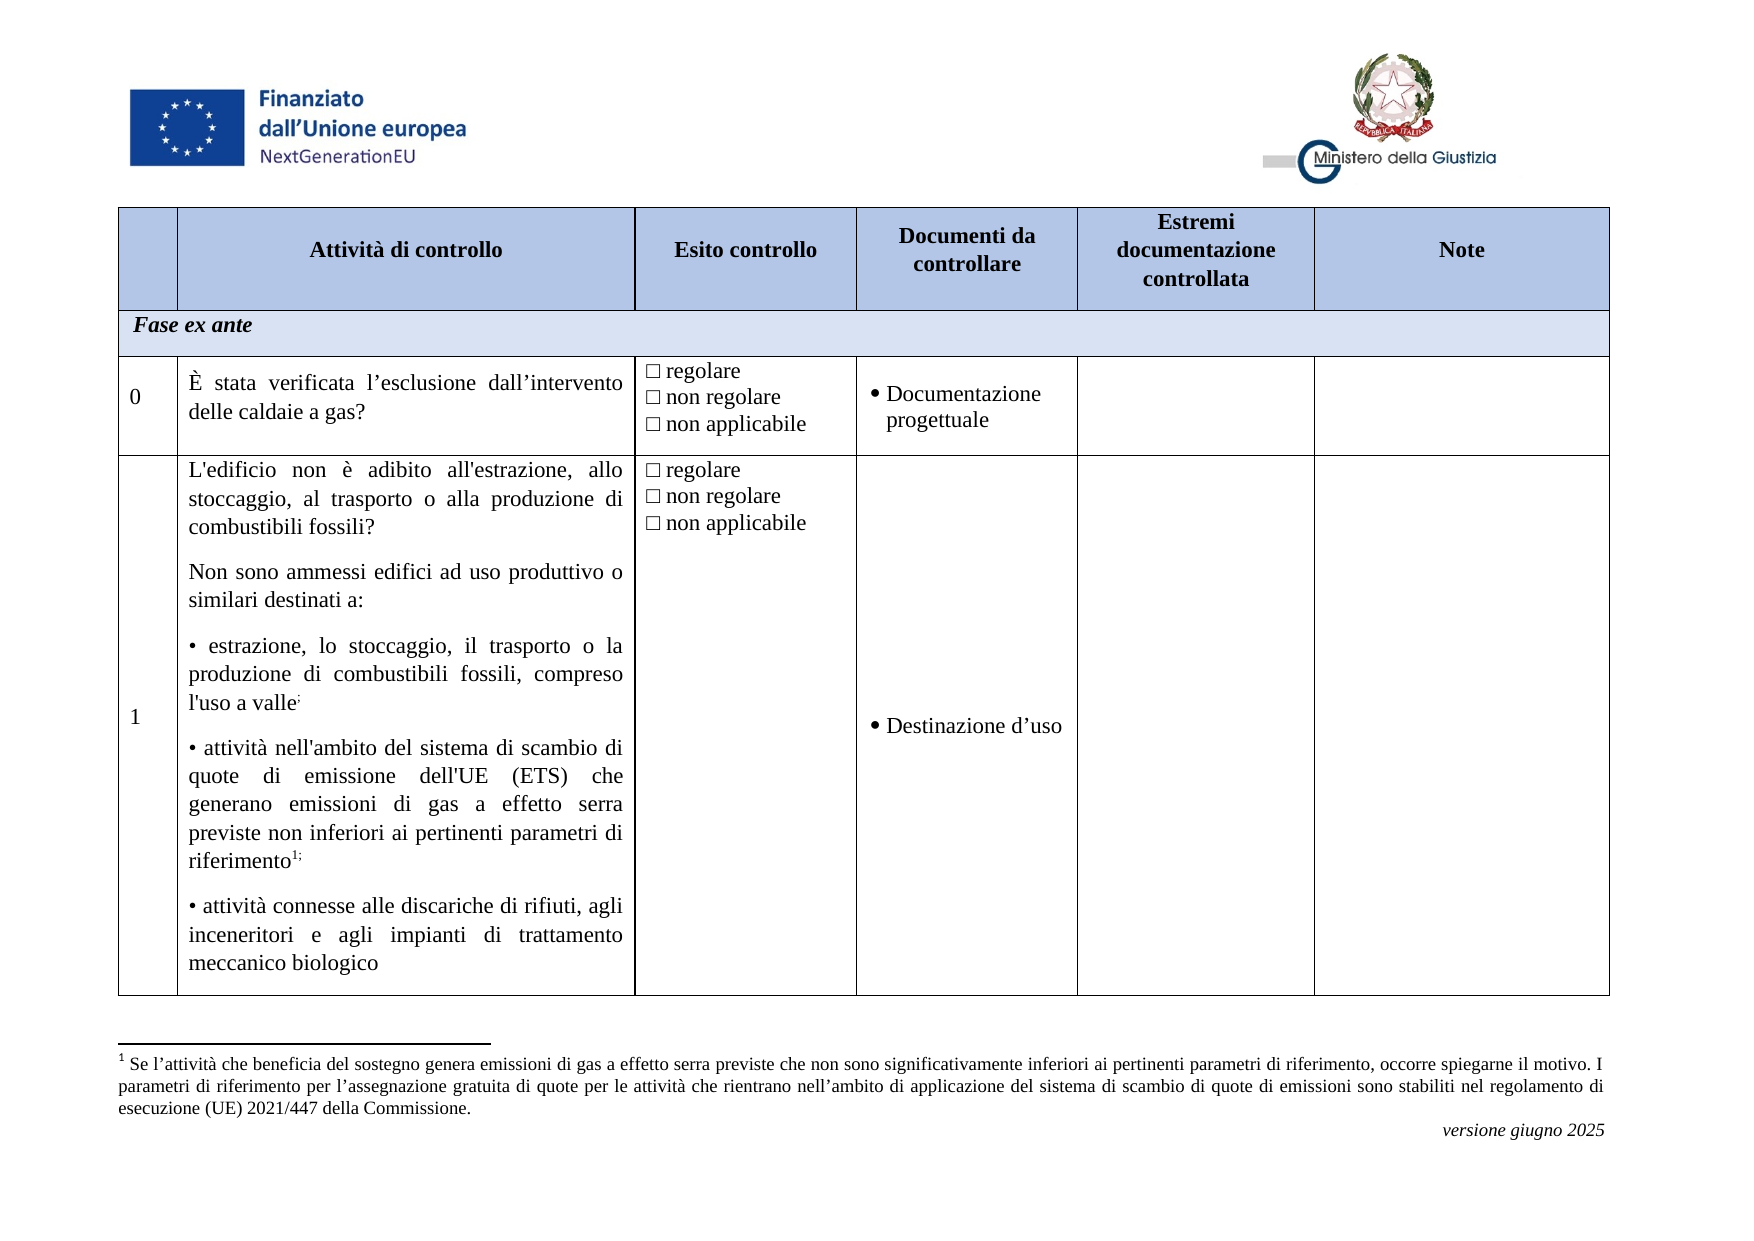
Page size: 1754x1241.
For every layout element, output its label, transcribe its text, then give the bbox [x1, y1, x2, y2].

table_cell [1315, 456, 1609, 994]
table_header [119, 208, 177, 310]
table_cell Destinazione d’uso [857, 456, 1077, 994]
table_cell □ regolare □ non regolare □ non applicabile [636, 456, 856, 994]
table_header Note [1315, 208, 1609, 310]
table_cell [1315, 357, 1609, 455]
picture [1200, 41, 1605, 207]
table_cell [1078, 456, 1314, 994]
table_header Esito controllo [636, 208, 856, 310]
table_header Documenti da controllare [857, 208, 1077, 310]
table_cell 0 [119, 357, 177, 455]
table_cell Documentazione progettuale [857, 357, 1077, 455]
table_cell 1 [119, 456, 177, 994]
table_cell [1078, 357, 1314, 455]
table_cell L'edificio non è adibito all'estrazione, allo stoccaggio, al trasporto o alla produzione di combustibili fossili? Non sono ammessi edifici ad uso produttivo o similari destinati a: • estrazione, lo stoccaggio, il trasporto o la produzione di combustibili fossili, compreso l'uso a valle; • attività nell'ambito del sistema di scambio di quote di emissione dell'UE (ETS) che generano emissioni di gas a effetto serra previste non inferiori ai pertinenti parametri di riferimento; • attività connesse alle discariche di rifiuti, agli inceneritori e agli impianti di trattamento meccanico biologico [178, 456, 634, 994]
table_header Estremi documentazione controllata [1078, 208, 1314, 310]
table_header Attività di controllo [178, 208, 634, 310]
table_cell È stata verificata l’esclusione dall’intervento delle caldaie a gas? [178, 357, 634, 455]
picture [118, 80, 485, 176]
table_cell □ regolare □ non regolare □ non applicabile [636, 357, 856, 455]
table_cell Fase ex ante [119, 311, 1609, 356]
